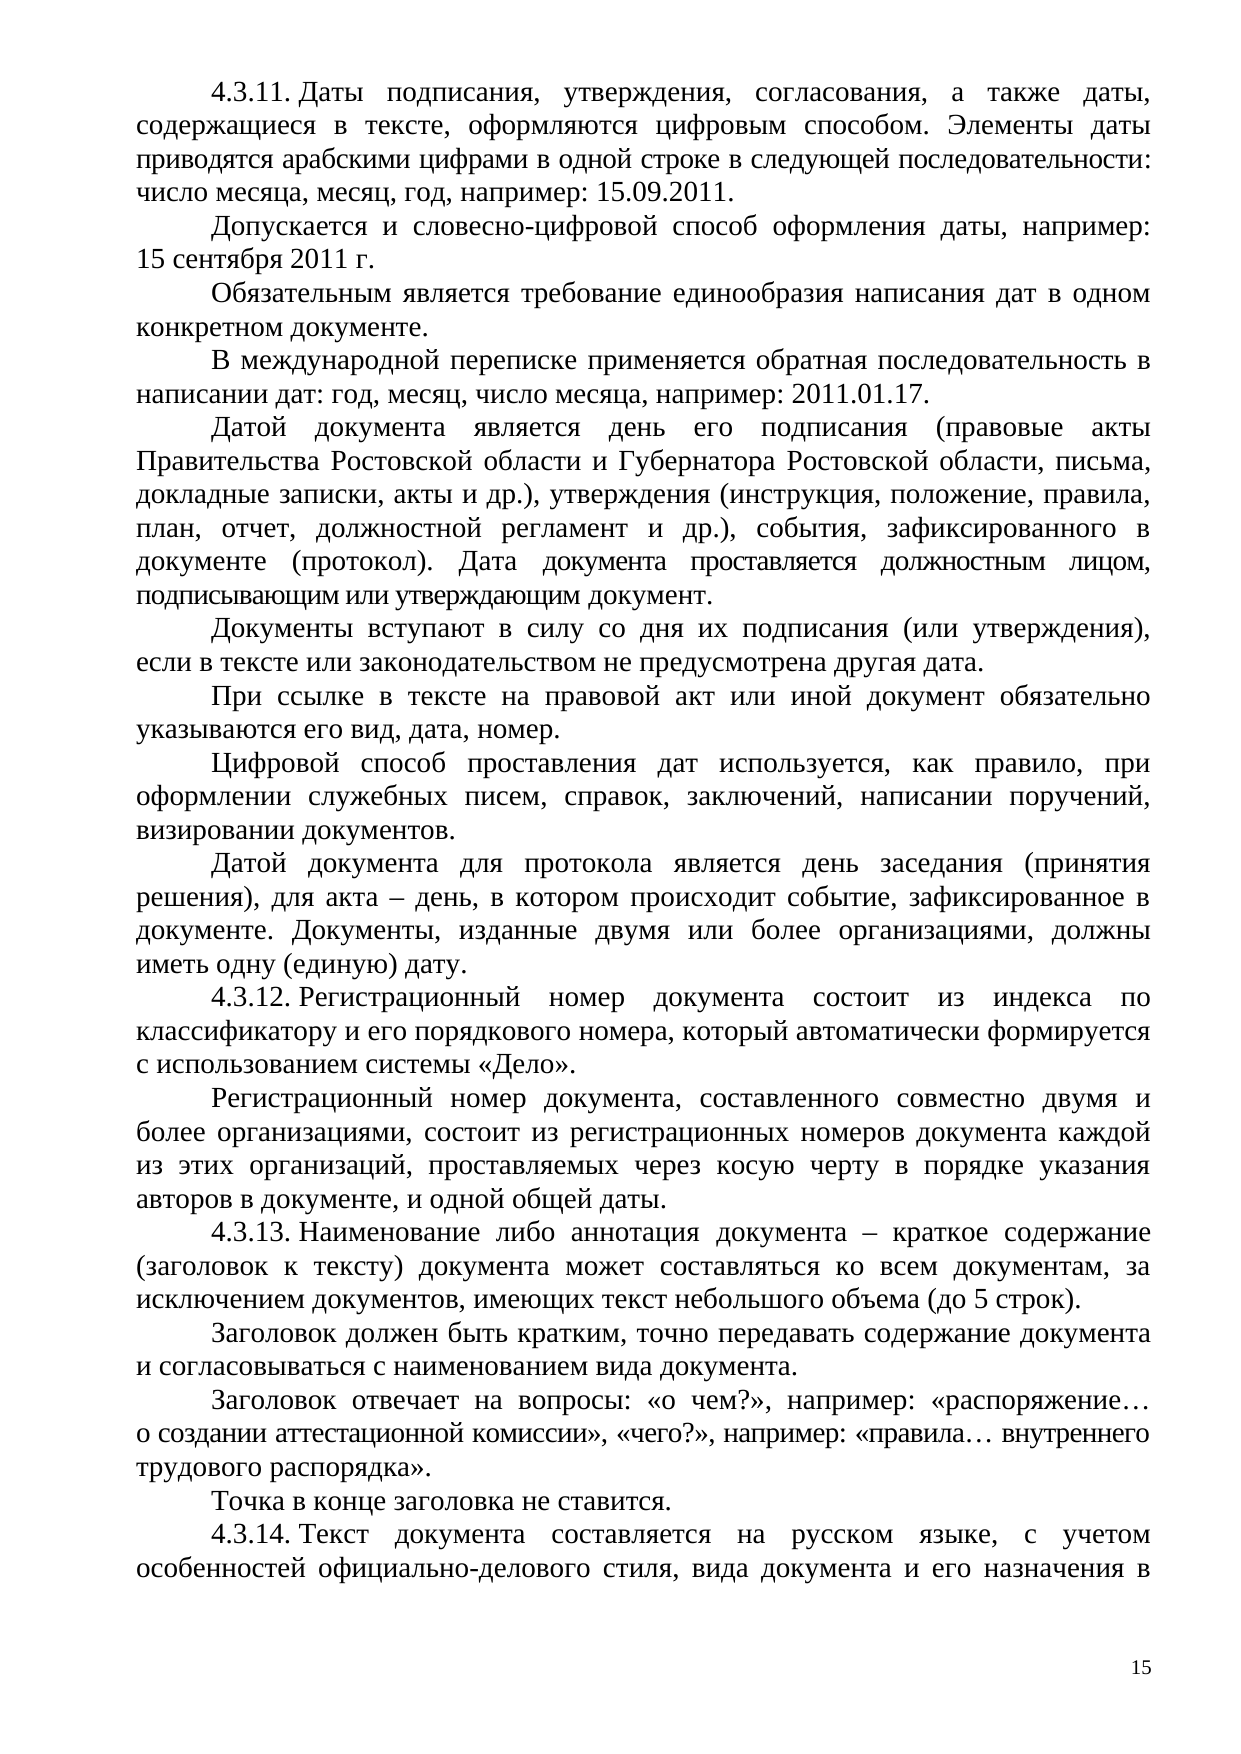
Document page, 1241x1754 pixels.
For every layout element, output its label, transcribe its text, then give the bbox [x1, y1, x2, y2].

text Датой документа является день его подписания (правовые акты Правительства Ростовской области и Губернатора Ростовской области, письма, докладные записки, акты и др.), утверждения (инструкция, положение, правила, план, отчет, должностной регламент и др.), события, зафиксированного в документе (протокол). Дата документа проставляется должностным лицом, подписывающим или утверждающим документ. [136, 409, 1152, 611]
text Точка в конце заголовка не ставится. [136, 1483, 1152, 1516]
text Цифровой способ проставления дат используется, как правило, при оформлении служебных писем, справок, заключений, написании поручений, визировании документов. [136, 745, 1152, 845]
text 4.3.12. Регистрационный номер документа состоит из индекса по классификатору и его порядкового номера, который автоматически формируется с использованием системы «Дело». [136, 979, 1152, 1080]
text Документы вступают в силу со дня их подписания (или утверждения), если в тексте или законодательством не предусмотрена другая дата. [136, 611, 1152, 678]
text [136, 1516, 1152, 1583]
text Регистрационный номер документа, составленного совместно двумя и более организациями, состоит из регистрационных номеров документа каждой из этих организаций, проставляемых через косую черту в порядке указания авторов в документе, и одной общей даты. [136, 1080, 1152, 1214]
text 4.3.11. Даты подписания, утверждения, согласования, а также даты, содержащиеся в тексте, оформляются цифровым способом. Элементы даты приводятся арабскими цифрами в одной строке в следующей последовательности: число месяца, месяц, год, например: 15.09.2011. [136, 74, 1152, 208]
text 4.3.13. Наименование либо аннотация документа – краткое содержание (заголовок к тексту) документа может составляться ко всем документам, за исключением документов, имеющих текст небольшого объема (до 5 строк). [136, 1214, 1152, 1315]
text Заголовок отвечает на вопросы: «о чем?», например: «распоряжение… о создании аттестационной комиссии», «чего?», например: «правила… внутреннего трудового распорядка». [136, 1382, 1152, 1483]
text Допускается и словесно-цифровой способ оформления даты, например: 15 сентября . [136, 208, 1152, 275]
text Датой документа для протокола является день заседания (принятия решения), для акта – день, в котором происходит событие, зафиксированное в документе. Документы, изданные двумя или более организациями, должны иметь одну (единую) дату. [136, 845, 1152, 979]
text При ссылке в тексте на правовой акт или иной документ обязательно указываются его вид, дата, номер. [136, 678, 1152, 745]
text Заголовок должен быть кратким, точно передавать содержание документа и согласовываться с наименованием вида документа. [136, 1315, 1152, 1382]
text Обязательным является требование единообразия написания дат в одном конкретном документе. [136, 275, 1152, 342]
text В международной переписке применяется обратная последовательность в написании дат: год, месяц, число месяца, например: 2011.01.17. [136, 342, 1152, 409]
